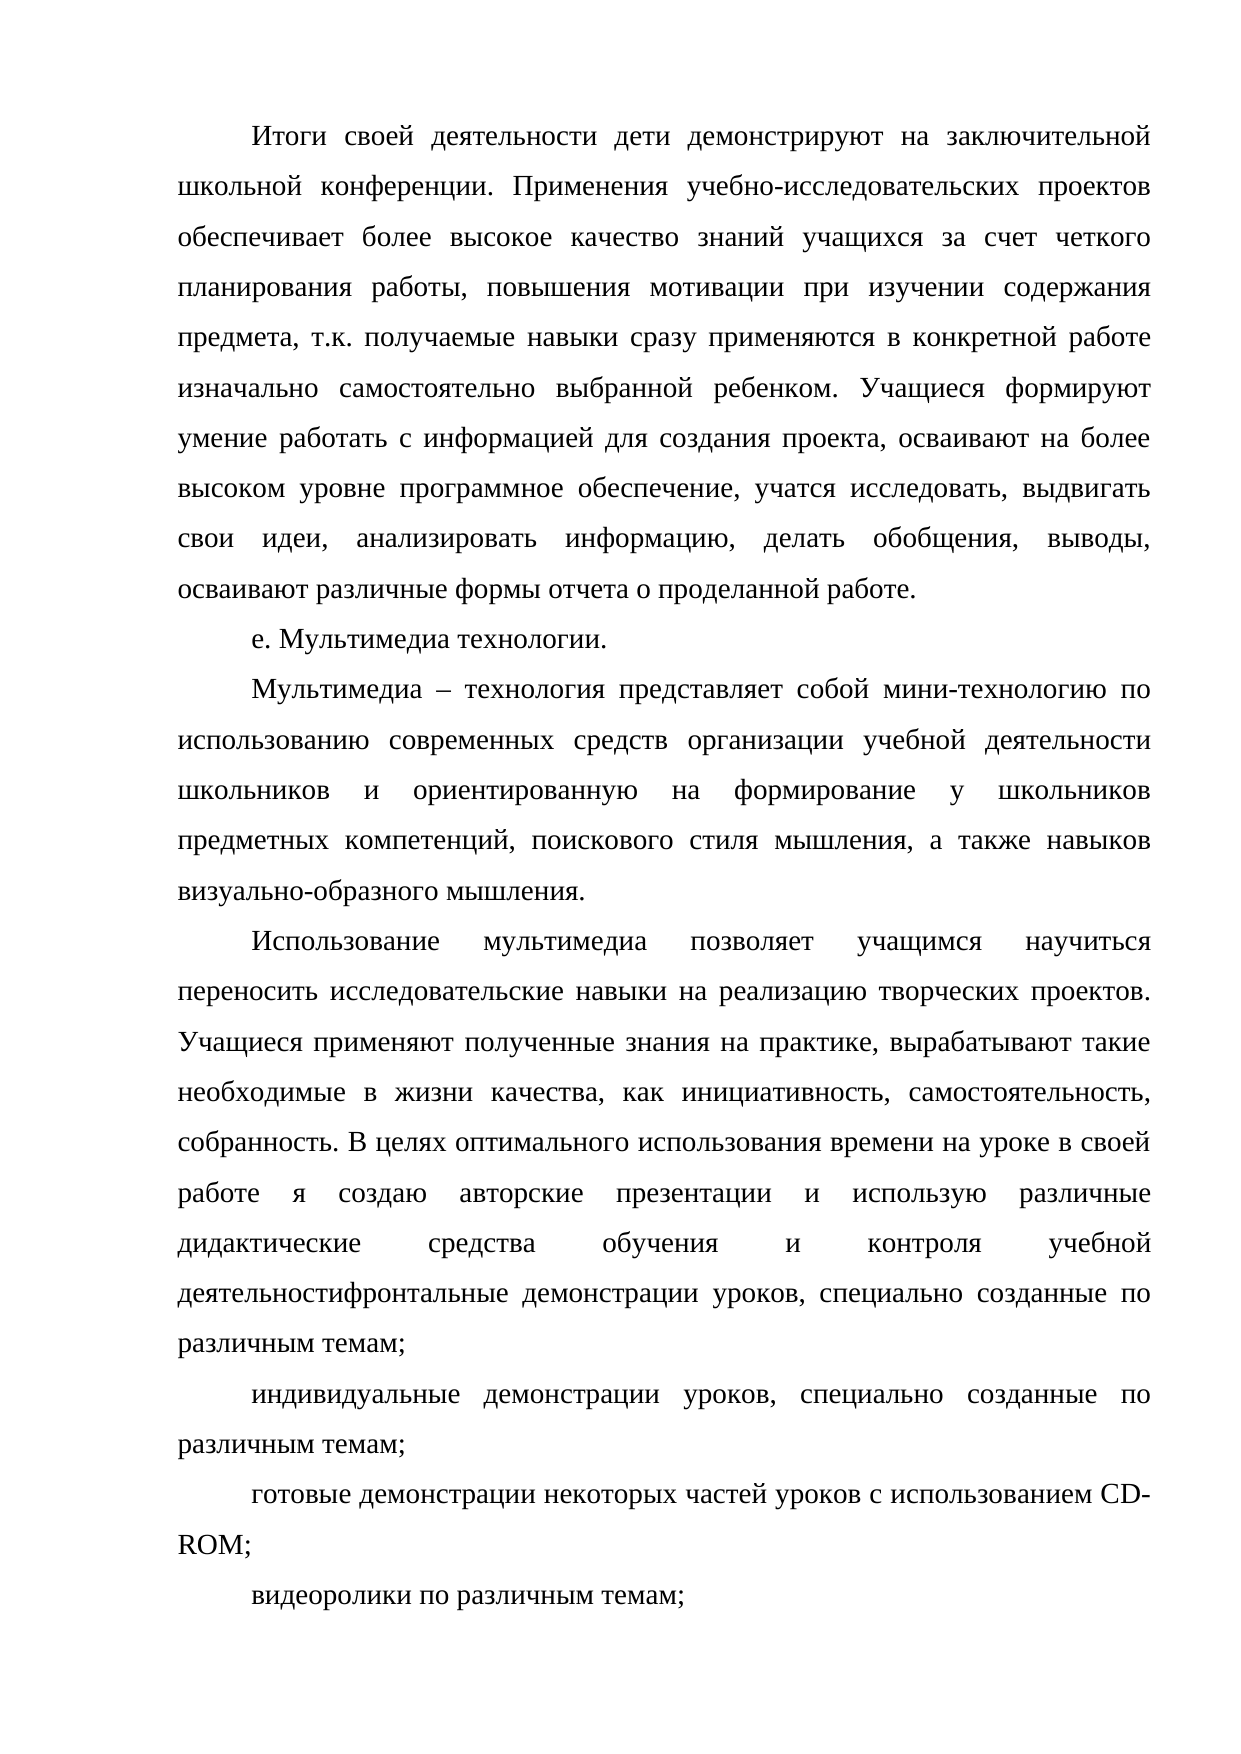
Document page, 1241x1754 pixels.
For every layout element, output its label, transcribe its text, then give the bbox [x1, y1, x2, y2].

text Итоги своей деятельности дети демонстрируют на заключительной школьной конференции. Применения учебно-исследовательских проектов обеспечивает более высокое качество знаний учащихся за счет четкого планирования работы, повышения мотивации при изучении содержания предмета, т.к. получаемые навыки сразу применяются в конкретной работе изначально самостоятельно выбранной ребенком. Учащиеся формируют умение работать с информацией для создания проекта, осваивают на более высоком уровне программное обеспечение, учатся исследовать, выдвигать свои идеи, анализировать информацию, делать обобщения, выводы, осваивают различные формы отчета о проделанной работе. [177, 118, 1152, 604]
text готовые демонстрации некоторых частей уроков с использованием CD-ROM; [177, 1477, 1152, 1560]
text индивидуальные демонстрации уроков, специально созданные по различным темам; [177, 1376, 1152, 1460]
text Использование мультимедиа позволяет учащимся научиться переносить исследовательские навыки на реализацию творческих проектов. Учащиеся применяют полученные знания на практике, вырабатывают такие необходимые в жизни качества, как инициативность, самостоятельность, собранность. В целях оптимального использования времени на уроке в своей работе я создаю авторские презентации и использую различные дидактические средства обучения и контроля учебной деятельностифронтальные демонстрации уроков, специально созданные по различным темам; [177, 923, 1152, 1359]
text е. Мультимедиа технологии. [177, 621, 1152, 655]
text видеоролики по различным темам; [177, 1577, 1152, 1611]
text Мультимедиа – технология представляет собой мини-технологию по использованию современных средств организации учебной деятельности школьников и ориентированную на формирование у школьников предметных компетенций, поискового стиля мышления, а также навыков визуально-образного мышления. [177, 672, 1152, 906]
